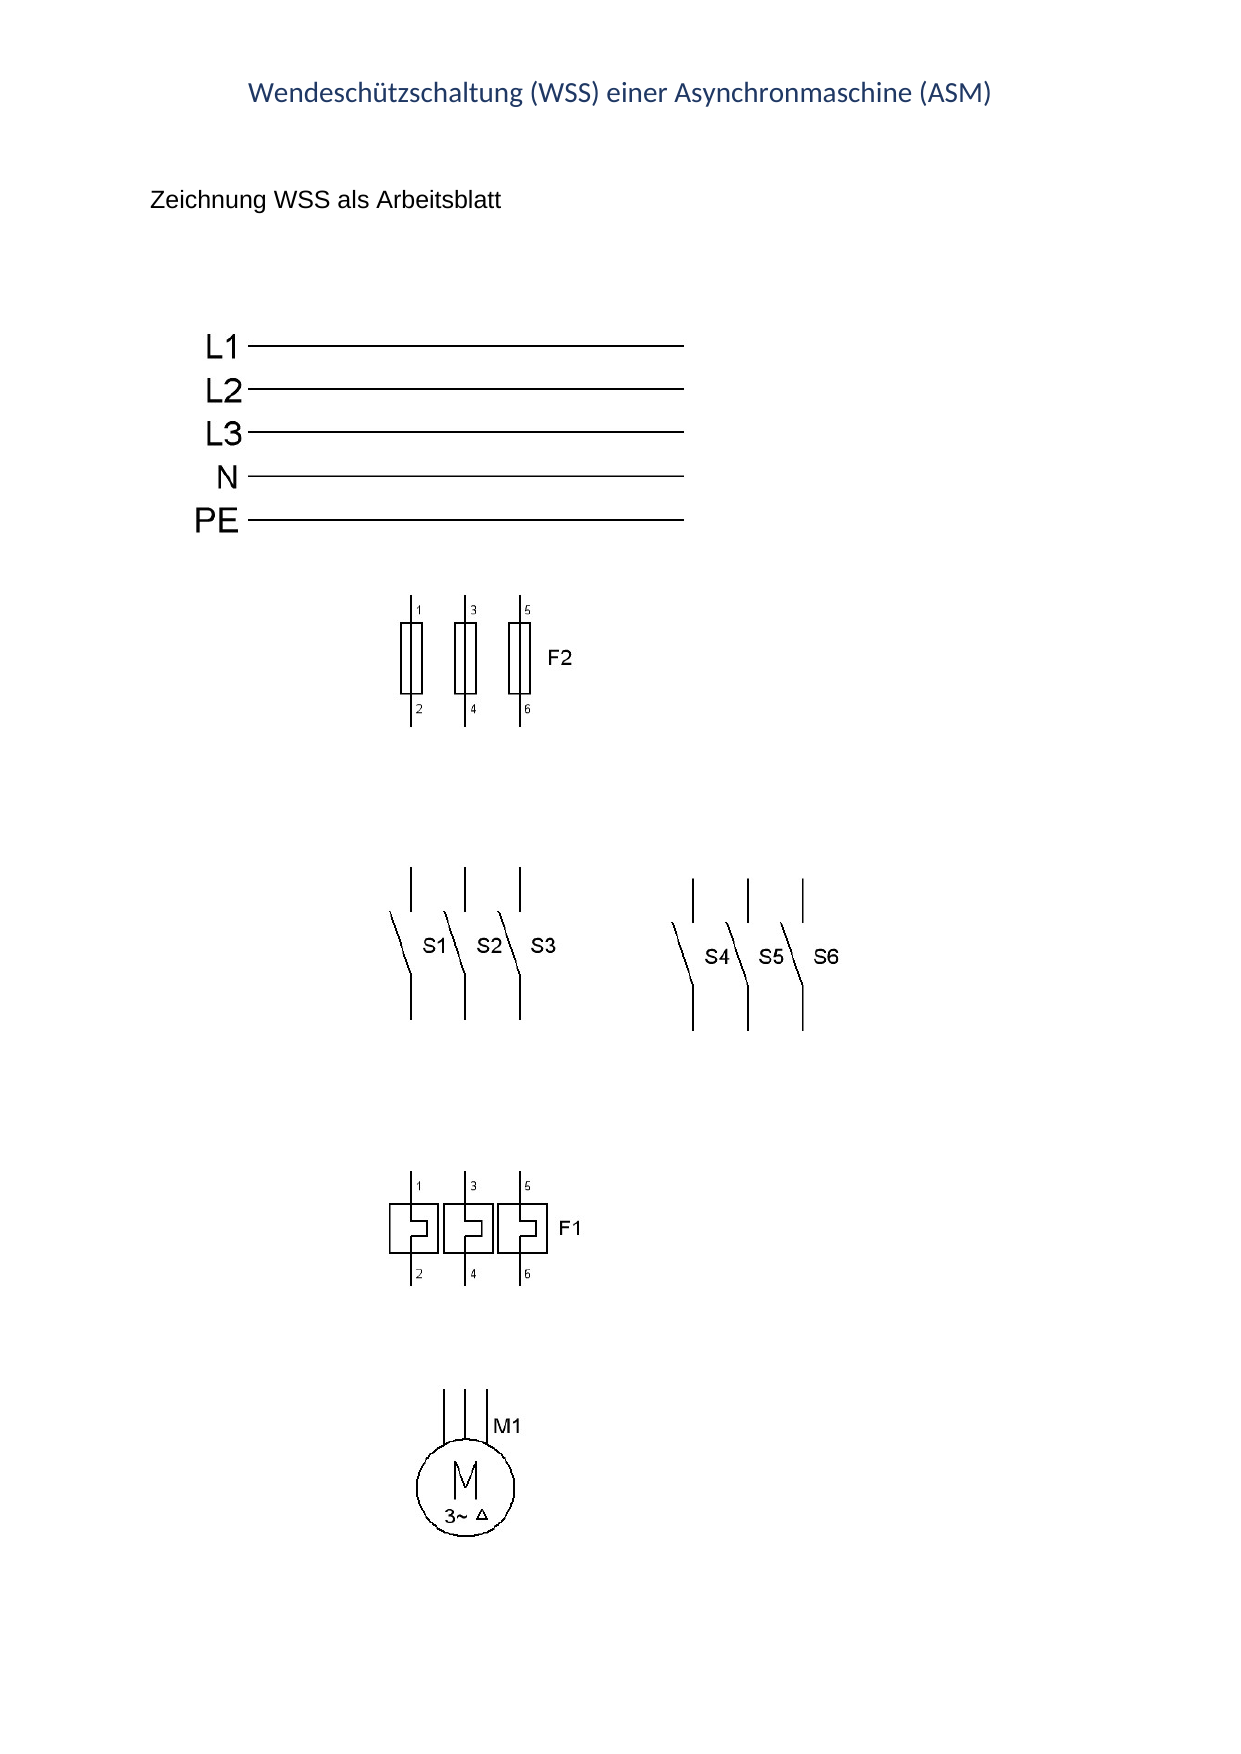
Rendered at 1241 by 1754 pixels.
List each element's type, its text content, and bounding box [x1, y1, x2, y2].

picture [150, 280, 884, 1580]
text Zeichnung WSS als Arbeitsblatt [150, 185, 1165, 214]
